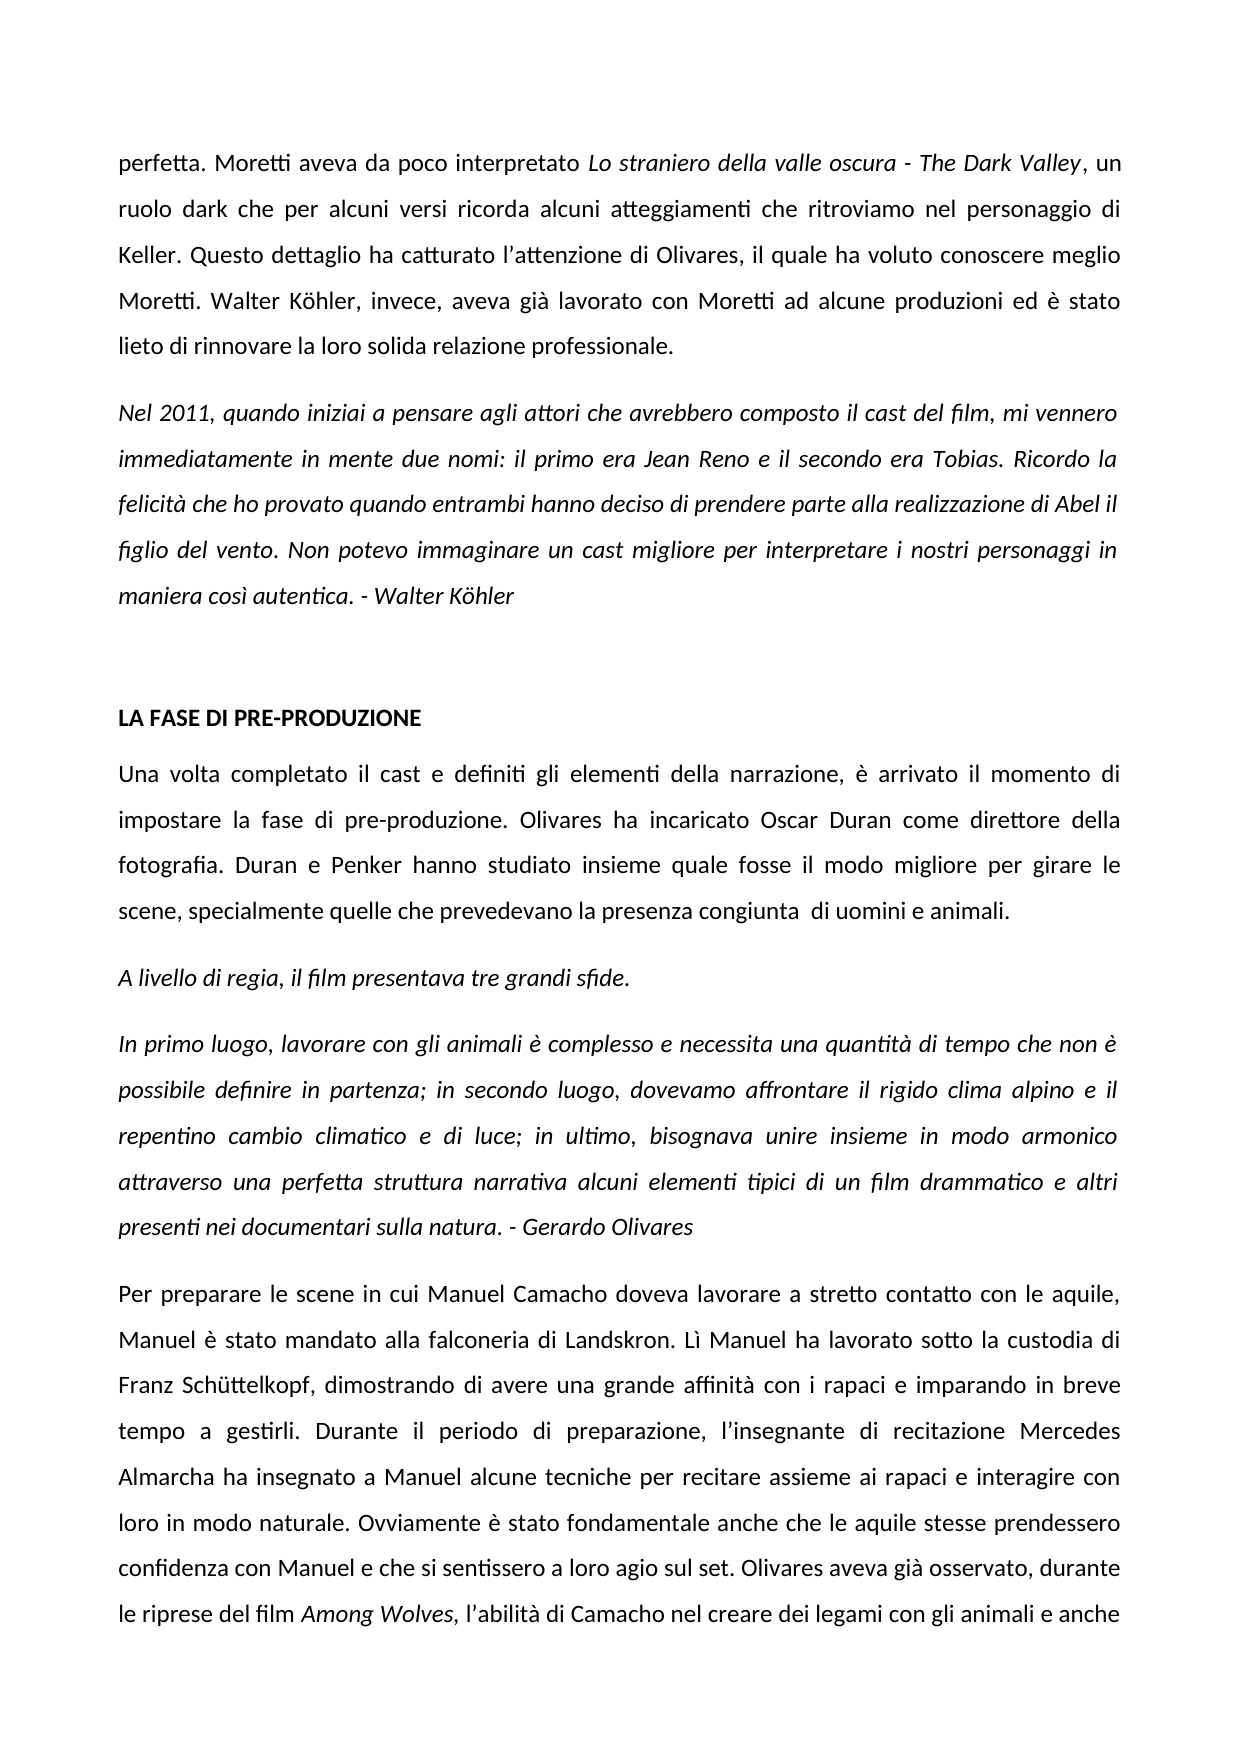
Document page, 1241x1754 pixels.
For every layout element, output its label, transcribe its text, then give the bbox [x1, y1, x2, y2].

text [118, 148, 1122, 361]
text Una volta completato il cast e definiti gli elementi della narrazione, è arrivato il momento di impostare la fase di pre-produzione. Olivares ha incaricato Oscar Duran come direttore della fotografia. Duran e Penker hanno studiato insieme quale fosse il modo migliore per girare le scene, specialmente quelle che prevedevano la presenza congiunta di uomini e animali. [118, 758, 1122, 926]
text A livello di regia, il film presentava tre grandi sfide. [118, 962, 1122, 992]
text Nel 2011, quando iniziai a pensare agli attori che avrebbero composto il cast del film, mi vennero immediatamente in mente due nomi: il primo era Jean Reno e il secondo era Tobias. Ricordo la felicità che ho provato quando entrambi hanno deciso di prendere parte alla realizzazione di Abel il figlio del vento. Non potevo immaginare un cast migliore per interpretare i nostri personaggi in maniera così autentica. - Walter Köhler [118, 397, 1122, 611]
text In primo luogo, lavorare con gli animali è complesso e necessita una quantità di tempo che non è possibile definire in partenza; in secondo luogo, dovevamo affrontare il rigido clima alpino e il repentino cambio climatico e di luce; in ultimo, bisognava unire insieme in modo armonico attraverso una perfetta struttura narrativa alcuni elementi tipici di un film drammatico e altri presenti nei documentari sulla natura. - Gerardo Olivares [118, 1028, 1122, 1242]
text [118, 1278, 1122, 1629]
text LA FASE DI PRE-PRODUZIONE [118, 702, 1122, 733]
